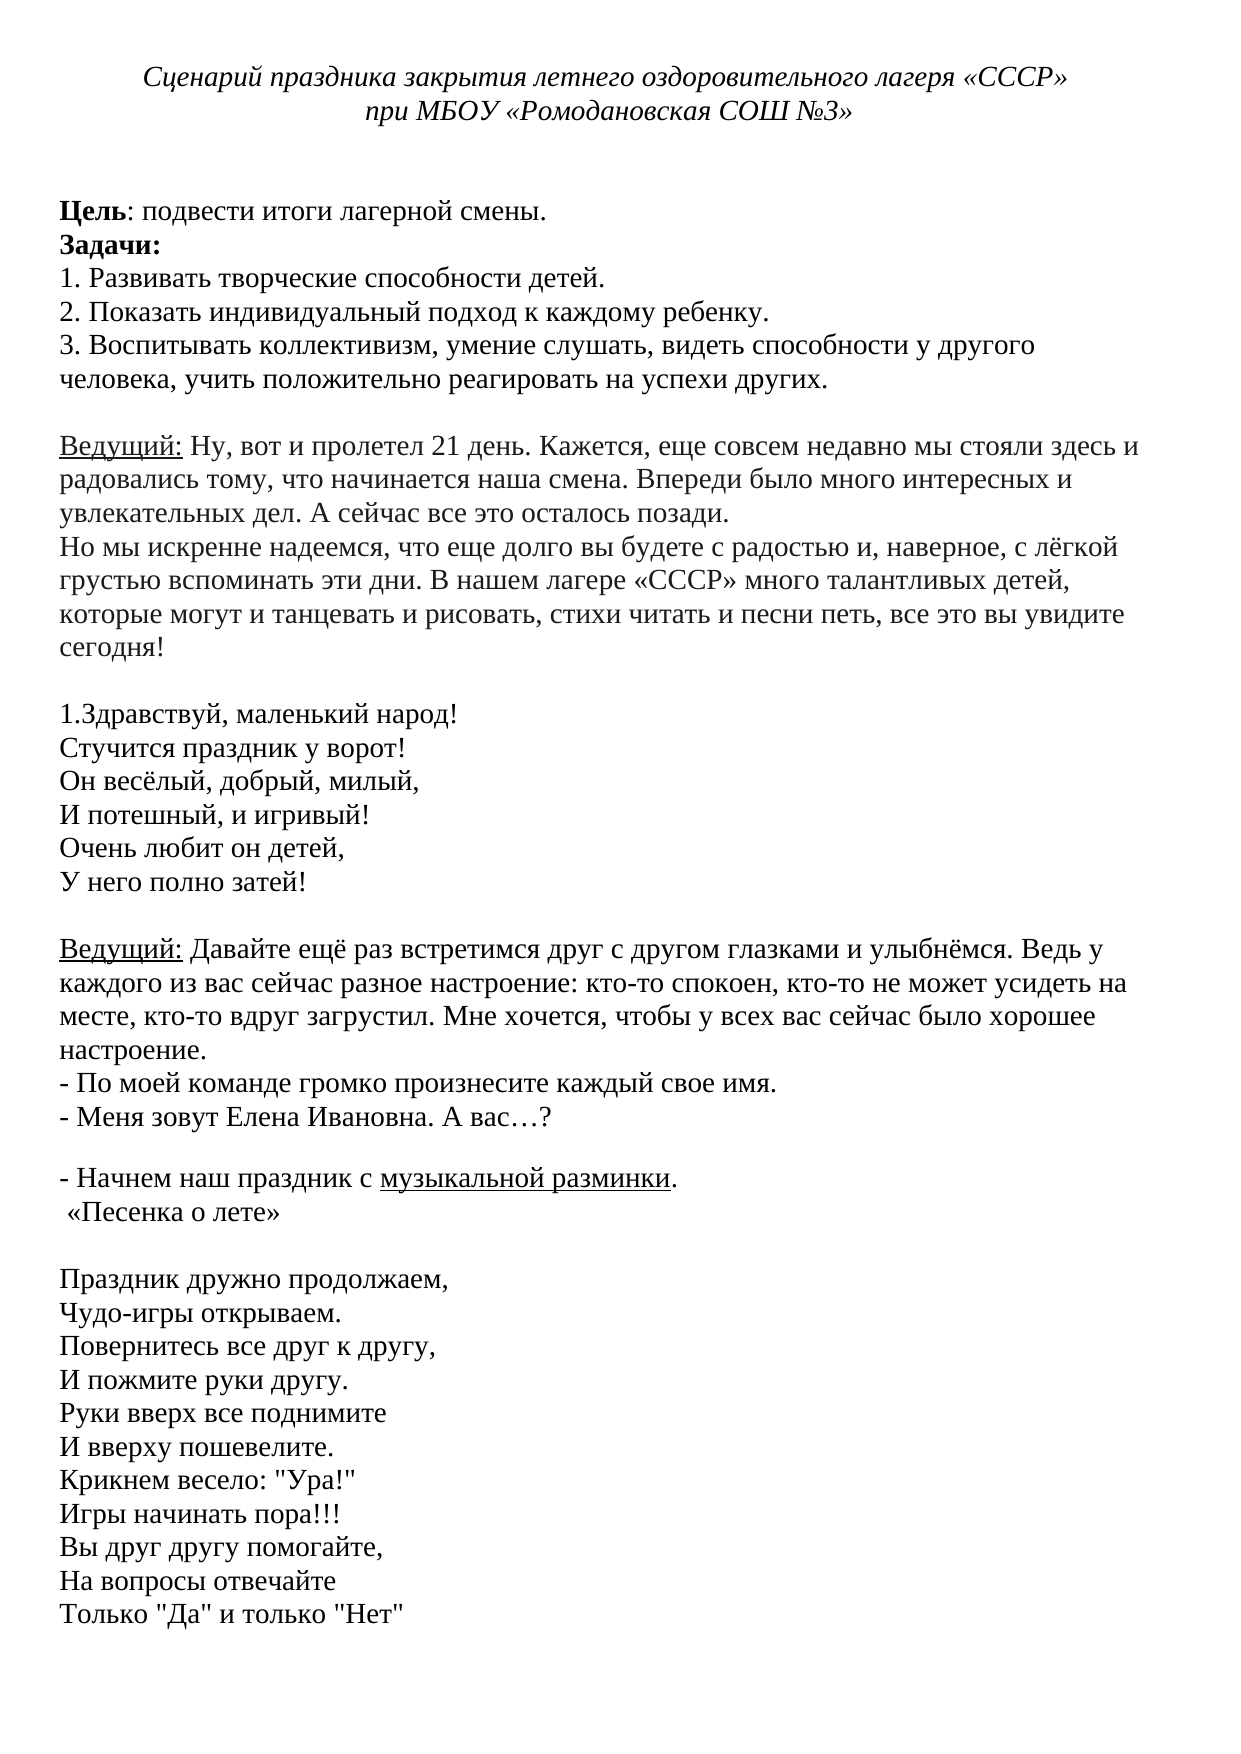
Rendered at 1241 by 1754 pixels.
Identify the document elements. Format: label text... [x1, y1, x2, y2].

text при МБОУ «Ромодановская СОШ №3» [59, 93, 1152, 126]
text - Начнем наш праздник с музыкальной разминки. [59, 1161, 1152, 1194]
text 1.Здравствуй, маленький народ! Стучится праздник у ворот! Он весёлый, добрый, милый, И потешный, и игривый! Очень любит он детей, У него полно затей! [59, 696, 1152, 898]
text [59, 1228, 1152, 1630]
text Но мы искренне надеемся, что еще долго вы будете с радостью и, наверное, с лёгкой грустью вспоминать эти дни. В нашем лагере «СССР» много талантливых детей, которые могут и танцевать и рисовать, стихи читать и песни петь, все это вы увидите сегодня! [59, 529, 1152, 663]
text Сценарий праздника закрытия летнего оздоровительного лагеря «СССР» [59, 59, 1152, 93]
text Ведущий: Ну, вот и пролетел 21 день. Кажется, еще совсем недавно мы стояли здесь и радовались тому, что начинается наша смена. Впереди было много интересных и увлекательных дел. А сейчас все это осталось позади. [59, 394, 1152, 529]
text Цель: подвести итоги лагерной смены. Задачи: 1. Развивать творческие способности детей. 2. Показать индивидуальный подход к каждому ребенку. 3. Воспитывать коллективизм, умение слушать, видеть способности у другого человека, учить положительно реагировать на успехи других. [59, 160, 1152, 394]
text «Песенка о лете» [59, 1194, 1152, 1228]
text Ведущий: Давайте ещё раз встретимся друг с другом глазками и улыбнёмся. Ведь у каждого из вас сейчас разное настроение: кто-то спокоен, кто-то не может усидеть на месте, кто-то вдруг загрустил. Мне хочется, чтобы у всех вас сейчас было хорошее настроение. - По моей команде громко произнесите каждый свое имя. - Меня зовут Елена Ивановна. А вас…? [59, 898, 1152, 1161]
